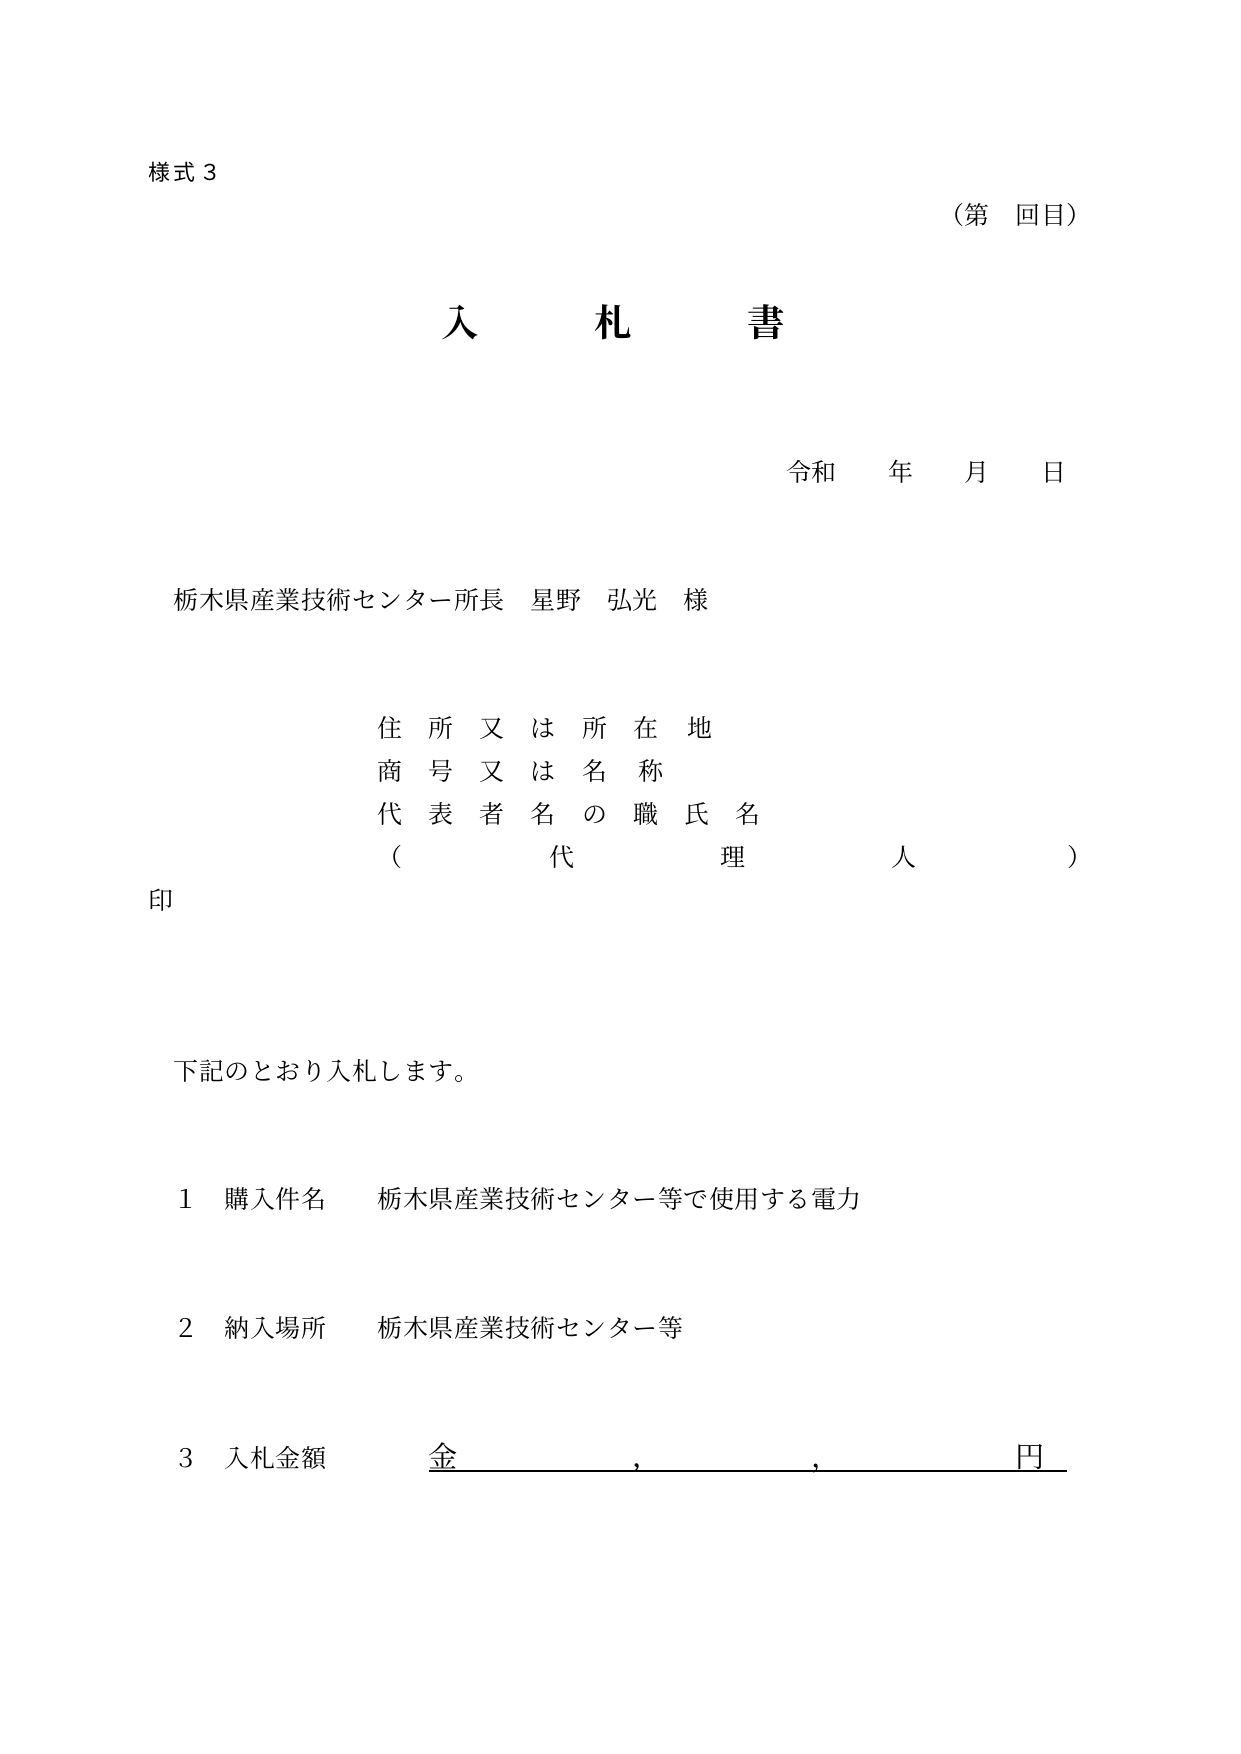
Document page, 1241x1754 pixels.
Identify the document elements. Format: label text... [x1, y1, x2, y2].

text 入 札 書 [148, 278, 1092, 363]
text 代表者名の職氏名 [148, 791, 1092, 834]
text ２ 納入場所 栃木県産業技術センター等 [148, 1305, 1092, 1348]
text １ 購入件名 栃木県産業技術センター等で使用する電力 [148, 1177, 1092, 1219]
text 令和 年 月 日 [148, 449, 1067, 492]
text 下記のとおり入札します。 [148, 1048, 1092, 1091]
text 様式３ [148, 149, 1092, 192]
text 栃木県産業技術センター所長 星野 弘光 様 [148, 577, 1092, 620]
text （第 回目） [148, 192, 1092, 235]
text 住所又は所在地 [148, 706, 1092, 748]
text ３ 入札金額 金 , ， 円 [148, 1433, 1092, 1476]
text 商号又は名称 [148, 748, 1092, 791]
text （代理人） 印 [148, 834, 1092, 920]
